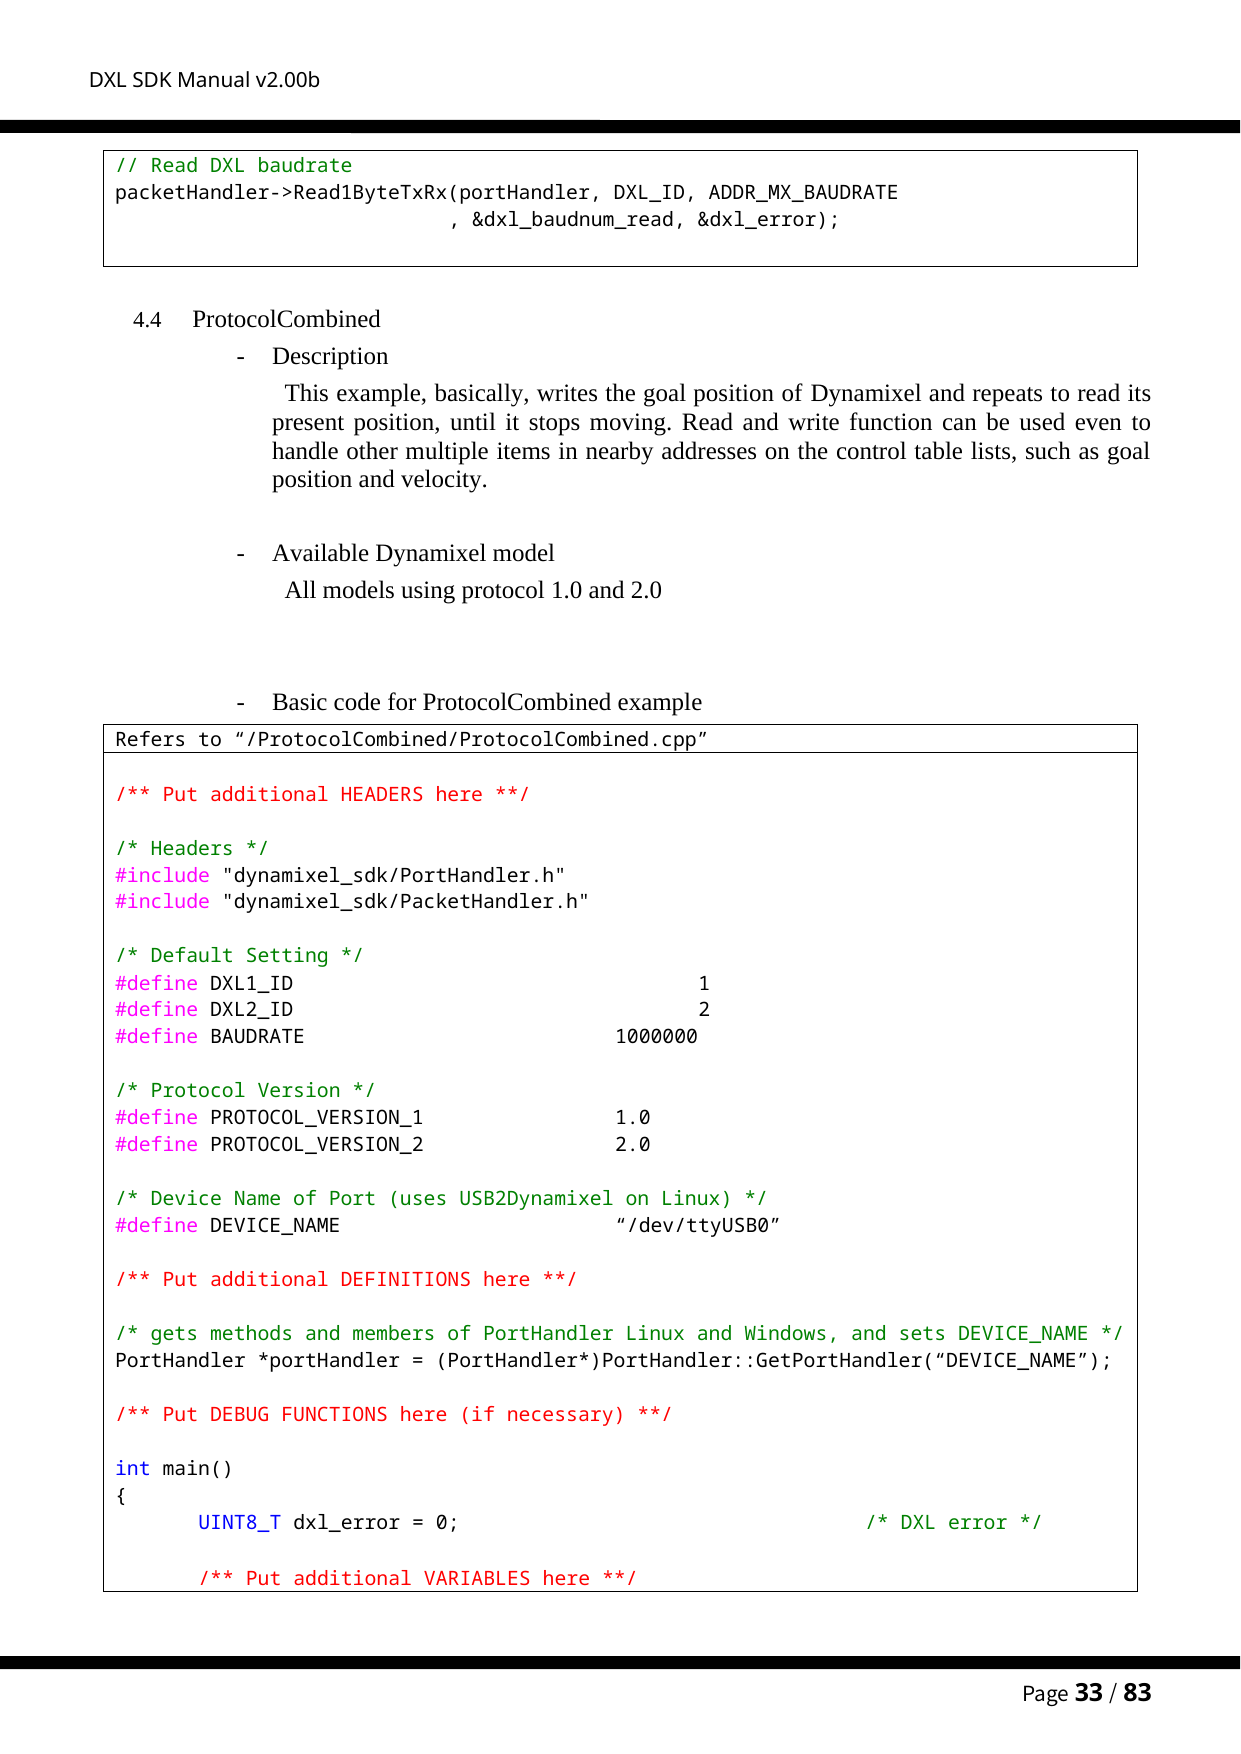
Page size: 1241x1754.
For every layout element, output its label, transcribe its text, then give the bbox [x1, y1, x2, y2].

list This example, basically, writes the goal position of Dynamixel and repeats to read its present position, until it stops moving. Read and write function can be used even to handle other multiple items in nearby addresses on the control table lists, such as goal position and velocity. [272, 378, 1152, 493]
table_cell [104, 151, 1137, 266]
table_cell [104, 753, 1137, 1591]
table_header Refers to “/ProtocolCombined/ProtocolCombined.cpp” [104, 725, 1137, 752]
list Basic code for ProtocolCombined example [236, 687, 1152, 716]
list Description [236, 341, 1152, 370]
list Available Dynamixel model [236, 538, 1152, 567]
list All models using protocol 1.0 and 2.0 [272, 576, 1152, 604]
list ProtocolCombined [133, 304, 1152, 333]
